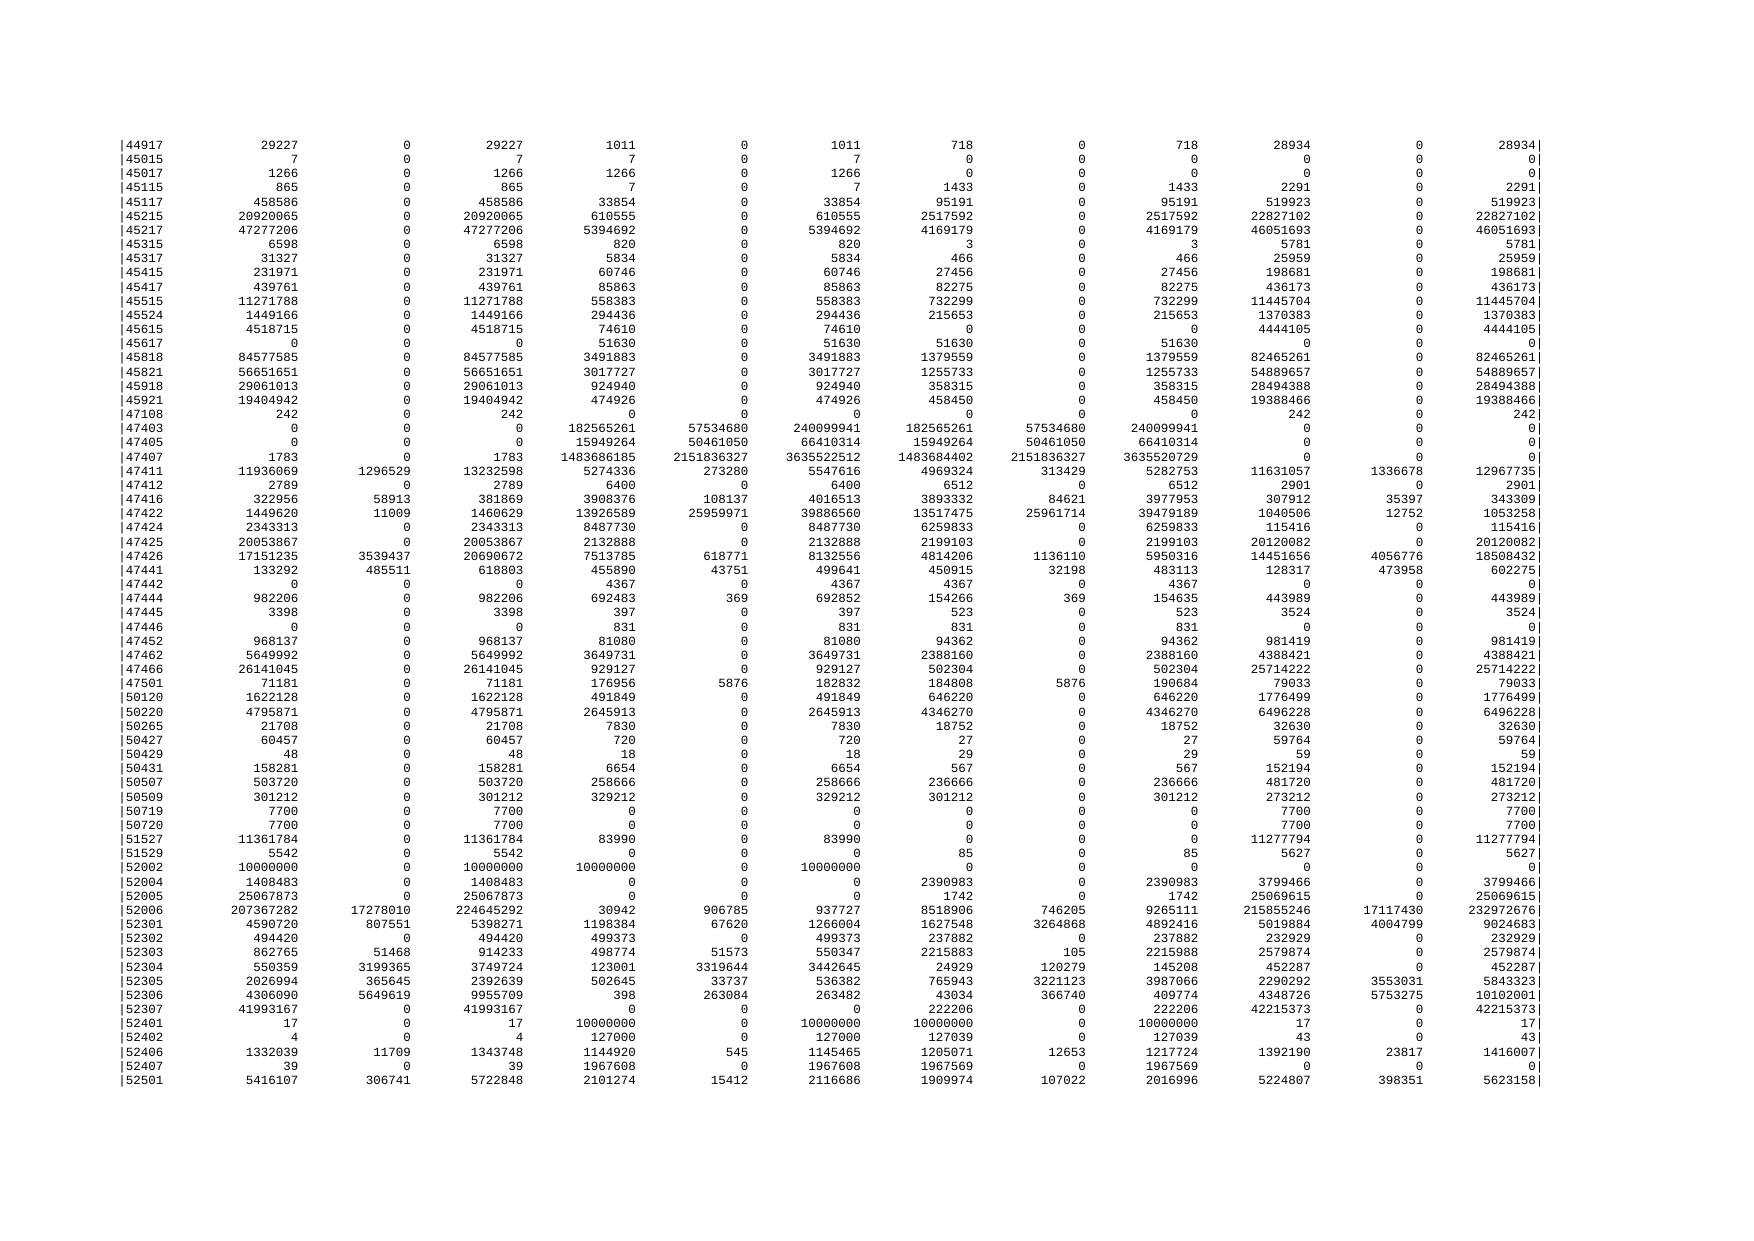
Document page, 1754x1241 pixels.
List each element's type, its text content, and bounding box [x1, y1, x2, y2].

text |47426 17151235 3539437 20690672 7513785 618771 8132556 4814206 1136110 5950316 14451656 4056776 18508432| [118, 550, 1636, 564]
text |47422 1449620 11009 1460629 13926589 25959971 39886560 13517475 25961714 39479189 1040506 12752 1053258| [118, 507, 1636, 521]
text |45918 29061013 0 29061013 924940 0 924940 358315 0 358315 28494388 0 28494388| [118, 380, 1636, 394]
text |51529 5542 0 5542 0 0 0 85 0 85 5627 0 5627| [118, 847, 1636, 861]
text |47501 71181 0 71181 176956 5876 182832 184808 5876 190684 79033 0 79033| [118, 677, 1636, 691]
text |47466 26141045 0 26141045 929127 0 929127 502304 0 502304 25714222 0 25714222| [118, 663, 1636, 677]
text |45524 1449166 0 1449166 294436 0 294436 215653 0 215653 1370383 0 1370383| [118, 309, 1636, 323]
text |47403 0 0 0 182565261 57534680 240099941 182565261 57534680 240099941 0 0 0| [118, 422, 1636, 436]
text |50429 48 0 48 18 0 18 29 0 29 59 0 59| [118, 748, 1636, 762]
text |47441 133292 485511 618803 455890 43751 499641 450915 32198 483113 128317 473958 602275| [118, 564, 1636, 578]
text |45215 20920065 0 20920065 610555 0 610555 2517592 0 2517592 22827102 0 22827102| [118, 210, 1636, 224]
text |50427 60457 0 60457 720 0 720 27 0 27 59764 0 59764| [118, 734, 1636, 748]
text |52307 41993167 0 41993167 0 0 0 222206 0 222206 42215373 0 42215373| [118, 1003, 1636, 1017]
text |52306 4306090 5649619 9955709 398 263084 263482 43034 366740 409774 4348726 5753275 10102001| [118, 989, 1636, 1003]
text |52401 17 0 17 10000000 0 10000000 10000000 0 10000000 17 0 17| [118, 1017, 1636, 1031]
text |51527 11361784 0 11361784 83990 0 83990 0 0 0 11277794 0 11277794| [118, 833, 1636, 847]
text |50719 7700 0 7700 0 0 0 0 0 0 7700 0 7700| [118, 805, 1636, 819]
text |50509 301212 0 301212 329212 0 329212 301212 0 301212 273212 0 273212| [118, 791, 1636, 805]
text |47452 968137 0 968137 81080 0 81080 94362 0 94362 981419 0 981419| [118, 635, 1636, 649]
text |50720 7700 0 7700 0 0 0 0 0 0 7700 0 7700| [118, 819, 1636, 833]
text |52406 1332039 11709 1343748 1144920 545 1145465 1205071 12653 1217724 1392190 23817 1416007| [118, 1046, 1636, 1060]
text |52501 5416107 306741 5722848 2101274 15412 2116686 1909974 107022 2016996 5224807 398351 5623158| [118, 1074, 1636, 1088]
text |52004 1408483 0 1408483 0 0 0 2390983 0 2390983 3799466 0 3799466| [118, 876, 1636, 890]
text |50507 503720 0 503720 258666 0 258666 236666 0 236666 481720 0 481720| [118, 776, 1636, 791]
text |47405 0 0 0 15949264 50461050 66410314 15949264 50461050 66410314 0 0 0| [118, 436, 1636, 451]
text |50265 21708 0 21708 7830 0 7830 18752 0 18752 32630 0 32630| [118, 720, 1636, 734]
text |45015 7 0 7 7 0 7 0 0 0 0 0 0| [118, 153, 1636, 167]
text |52402 4 0 4 127000 0 127000 127039 0 127039 43 0 43| [118, 1031, 1636, 1046]
text |47416 322956 58913 381869 3908376 108137 4016513 3893332 84621 3977953 307912 35397 343309| [118, 493, 1636, 507]
text |45615 4518715 0 4518715 74610 0 74610 0 0 0 4444105 0 4444105| [118, 323, 1636, 337]
text |47412 2789 0 2789 6400 0 6400 6512 0 6512 2901 0 2901| [118, 479, 1636, 493]
text |47411 11936069 1296529 13232598 5274336 273280 5547616 4969324 313429 5282753 11631057 1336678 12967735| [118, 465, 1636, 479]
text |52005 25067873 0 25067873 0 0 0 1742 0 1742 25069615 0 25069615| [118, 890, 1636, 904]
text |52002 10000000 0 10000000 10000000 0 10000000 0 0 0 0 0 0| [118, 861, 1636, 876]
text |52301 4590720 807551 5398271 1198384 67620 1266004 1627548 3264868 4892416 5019884 4004799 9024683| [118, 918, 1636, 932]
text |47407 1783 0 1783 1483686185 2151836327 3635522512 1483684402 2151836327 3635520729 0 0 0| [118, 451, 1636, 465]
text |45818 84577585 0 84577585 3491883 0 3491883 1379559 0 1379559 82465261 0 82465261| [118, 351, 1636, 366]
text |45115 865 0 865 7 0 7 1433 0 1433 2291 0 2291| [118, 181, 1636, 196]
text |50120 1622128 0 1622128 491849 0 491849 646220 0 646220 1776499 0 1776499| [118, 691, 1636, 706]
text |47442 0 0 0 4367 0 4367 4367 0 4367 0 0 0| [118, 578, 1636, 592]
text |45417 439761 0 439761 85863 0 85863 82275 0 82275 436173 0 436173| [118, 281, 1636, 295]
text |44917 29227 0 29227 1011 0 1011 718 0 718 28934 0 28934| [118, 139, 1636, 153]
text |52006 207367282 17278010 224645292 30942 906785 937727 8518906 746205 9265111 215855246 17117430 232972676| [118, 904, 1636, 918]
text |47462 5649992 0 5649992 3649731 0 3649731 2388160 0 2388160 4388421 0 4388421| [118, 649, 1636, 663]
text |52407 39 0 39 1967608 0 1967608 1967569 0 1967569 0 0 0| [118, 1060, 1636, 1074]
text |45017 1266 0 1266 1266 0 1266 0 0 0 0 0 0| [118, 167, 1636, 181]
text |50220 4795871 0 4795871 2645913 0 2645913 4346270 0 4346270 6496228 0 6496228| [118, 706, 1636, 720]
text |45315 6598 0 6598 820 0 820 3 0 3 5781 0 5781| [118, 238, 1636, 252]
text |47445 3398 0 3398 397 0 397 523 0 523 3524 0 3524| [118, 606, 1636, 621]
text |52305 2026994 365645 2392639 502645 33737 536382 765943 3221123 3987066 2290292 3553031 5843323| [118, 975, 1636, 989]
text |45415 231971 0 231971 60746 0 60746 27456 0 27456 198681 0 198681| [118, 266, 1636, 281]
text |52302 494420 0 494420 499373 0 499373 237882 0 237882 232929 0 232929| [118, 932, 1636, 946]
text |45317 31327 0 31327 5834 0 5834 466 0 466 25959 0 25959| [118, 252, 1636, 266]
text |52304 550359 3199365 3749724 123001 3319644 3442645 24929 120279 145208 452287 0 452287| [118, 961, 1636, 975]
text |47425 20053867 0 20053867 2132888 0 2132888 2199103 0 2199103 20120082 0 20120082| [118, 536, 1636, 550]
text |47444 982206 0 982206 692483 369 692852 154266 369 154635 443989 0 443989| [118, 592, 1636, 606]
text |45921 19404942 0 19404942 474926 0 474926 458450 0 458450 19388466 0 19388466| [118, 394, 1636, 408]
text |45617 0 0 0 51630 0 51630 51630 0 51630 0 0 0| [118, 337, 1636, 351]
text |47108 242 0 242 0 0 0 0 0 0 242 0 242| [118, 408, 1636, 422]
text |47424 2343313 0 2343313 8487730 0 8487730 6259833 0 6259833 115416 0 115416| [118, 521, 1636, 536]
text |45821 56651651 0 56651651 3017727 0 3017727 1255733 0 1255733 54889657 0 54889657| [118, 366, 1636, 380]
text |52303 862765 51468 914233 498774 51573 550347 2215883 105 2215988 2579874 0 2579874| [118, 946, 1636, 961]
text |45515 11271788 0 11271788 558383 0 558383 732299 0 732299 11445704 0 11445704| [118, 295, 1636, 309]
text |45217 47277206 0 47277206 5394692 0 5394692 4169179 0 4169179 46051693 0 46051693| [118, 224, 1636, 238]
text |47446 0 0 0 831 0 831 831 0 831 0 0 0| [118, 621, 1636, 635]
text |50431 158281 0 158281 6654 0 6654 567 0 567 152194 0 152194| [118, 762, 1636, 776]
text |45117 458586 0 458586 33854 0 33854 95191 0 95191 519923 0 519923| [118, 196, 1636, 210]
